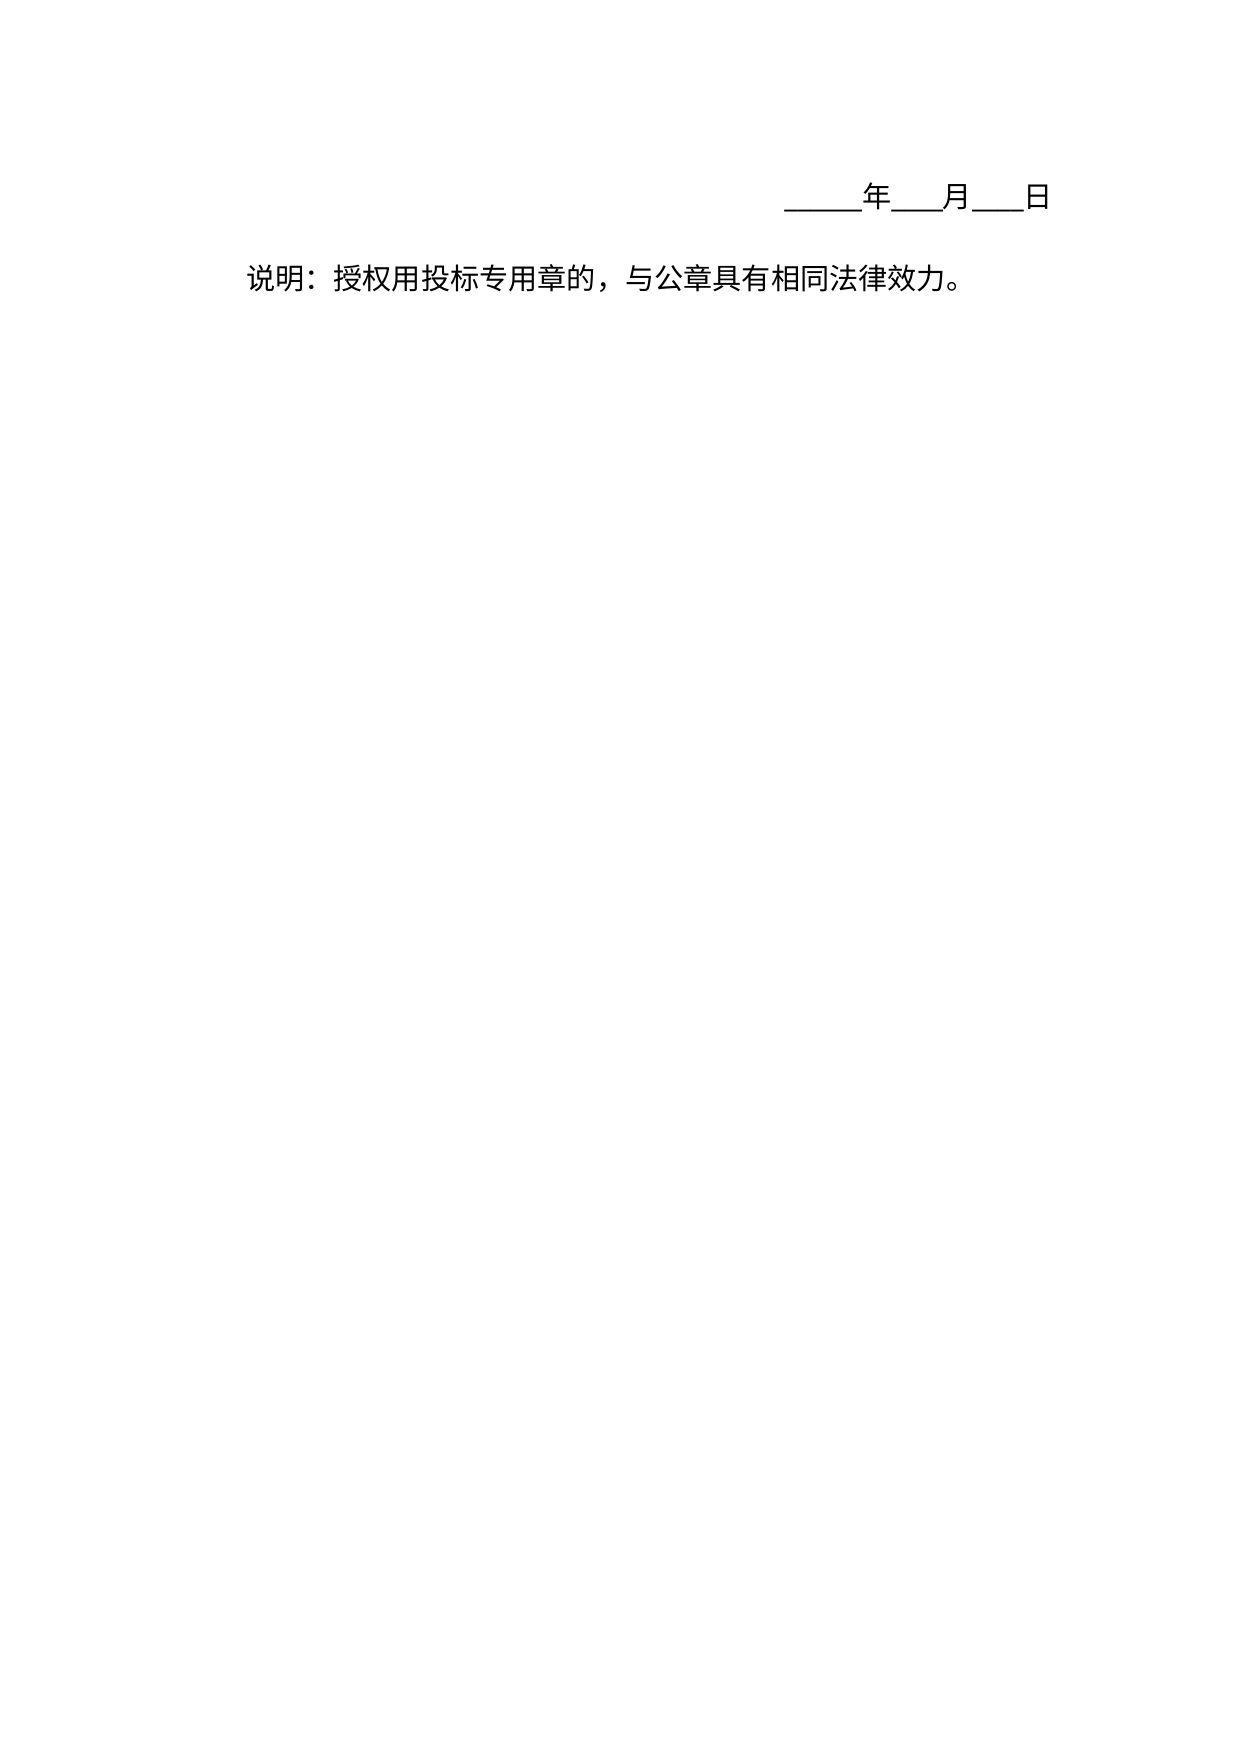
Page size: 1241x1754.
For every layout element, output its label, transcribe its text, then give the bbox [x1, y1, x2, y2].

text 说明：授权用投标专用章的，与公章具有相同法律效力。自然人授权委托书(格式二)(适用于自然人投标) [187, 244, 1053, 309]
text ______年____月____日 [187, 162, 1053, 227]
